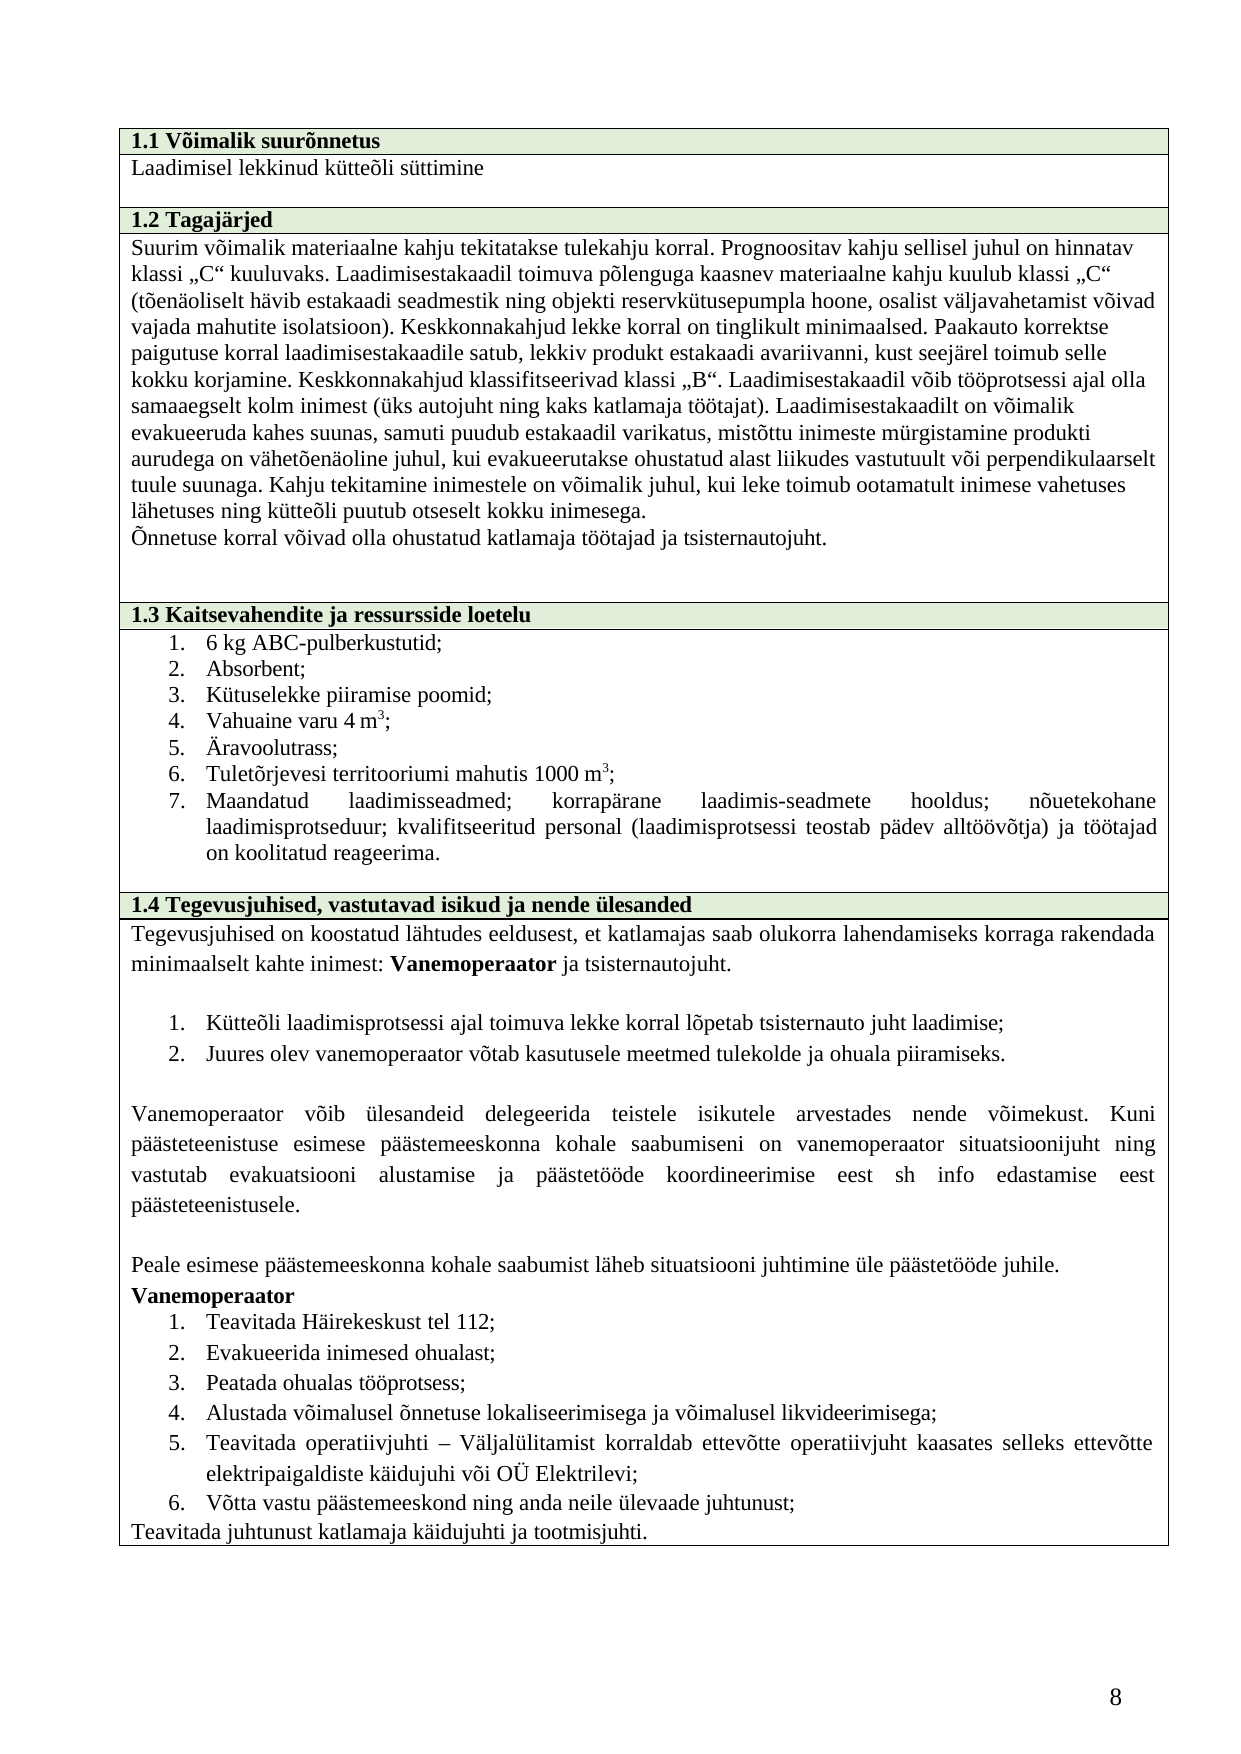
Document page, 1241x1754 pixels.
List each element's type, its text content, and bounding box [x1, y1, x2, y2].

table_cell Suurim võimalik materiaalne kahju tekitatakse tulekahju korral. Prognoositav kahju sellisel juhul on hinnatav klassi „C“ kuuluvaks. Laadimisestakaadil toimuva põlenguga kaasnev materiaalne kahju kuulub klassi „C“ (tõenäoliselt hävib estakaadi seadmestik ning objekti reservkütusepumpla hoone, osalist väljavahetamist võivad vajada mahutite isolatsioon). Keskkonnakahjud lekke korral on tinglikult minimaalsed. Paakauto korrektse paigutuse korral laadimisestakaadile satub, lekkiv produkt estakaadi avariivanni, kust seejärel toimub selle kokku korjamine. Keskkonnakahjud klassifitseerivad klassi „B“. Laadimisestakaadil võib tööprotsessi ajal olla samaaegselt kolm inimest (üks autojuht ning kaks katlamaja töötajat). Laadimisestakaadilt on võimalik evakueeruda kahes suunas, samuti puudub estakaadil varikatus, mistõttu inimeste mürgistamine produkti aurudega on vähetõenäoline juhul, kui evakueerutakse ohustatud alast liikudes vastutuult või perpendikulaarselt tuule suunaga. Kahju tekitamine inimestele on võimalik juhul, kui leke toimub ootamatult inimese vahetuses lähetuses ning kütteõli puutub otseselt kokku inimesega. Õnnetuse korral võivad olla ohustatud katlamaja töötajad ja tsisternautojuht. [120, 234, 1168, 602]
table_cell Laadimisel lekkinud kütteõli süttimine [120, 155, 1168, 207]
table_cell 1.4 Tegevusjuhised, vastutavad isikud ja nende ülesanded [120, 893, 1168, 918]
table_cell 6 kg ABC-pulberkustutid; Absorbent; Kütuselekke piiramise poomid; Vahuaine varu 4 m3; Äravoolutrass; Tuletõrjevesi territooriumi mahutis 1000 m3; Maandatud laadimisseadmed; korrapärane laadimis-seadmete hooldus; nõuetekohane laadimisprotseduur; kvalifitseeritud personal (laadimisprotsessi teostab pädev alltöövõtja) ja töötajad on koolitatud reageerima. [120, 630, 1168, 892]
table_header 1.1 Võimalik suurõnnetus [120, 129, 1168, 154]
table_cell Tegevusjuhised on koostatud lähtudes eeldusest, et katlamajas saab olukorra lahendamiseks korraga rakendada minimaalselt kahte inimest: Vanemoperaator ja tsisternautojuht. Kütteõli laadimisprotsessi ajal toimuva lekke korral lõpetab tsisternauto juht laadimise; Juures olev vanemoperaator võtab kasutusele meetmed tulekolde ja ohuala piiramiseks. Vanemoperaator võib ülesandeid delegeerida teistele isikutele arvestades nende võimekust. Kuni päästeteenistuse esimese päästemeeskonna kohale saabumiseni on vanemoperaator situatsioonijuht ning vastutab evakuatsiooni alustamise ja päästetööde koordineerimise eest sh info edastamise eest päästeteenistusele. Peale esimese päästemeeskonna kohale saabumist läheb situatsiooni juhtimine üle päästetööde juhile. Vanemoperaator Teavitada Häirekeskust tel 112; Evakueerida inimesed ohualast; Peatada ohualas tööprotsess; Alustada võimalusel õnnetuse lokaliseerimisega ja võimalusel likvideerimisega; Teavitada operatiivjuhti – Väljalülitamist korraldab ettevõtte operatiivjuht kaasates selleks ettevõtte elektripaigaldiste käidujuhi või OÜ Elektrilevi; Võtta vastu päästemeeskond ning anda neile ülevaade juhtunust; Teavitada juhtunust katlamaja käidujuhti ja tootmisjuhti. [120, 920, 1168, 1544]
table_cell 1.2 Tagajärjed [120, 208, 1168, 233]
table_cell 1.3 Kaitsevahendite ja ressursside loetelu [120, 603, 1168, 628]
